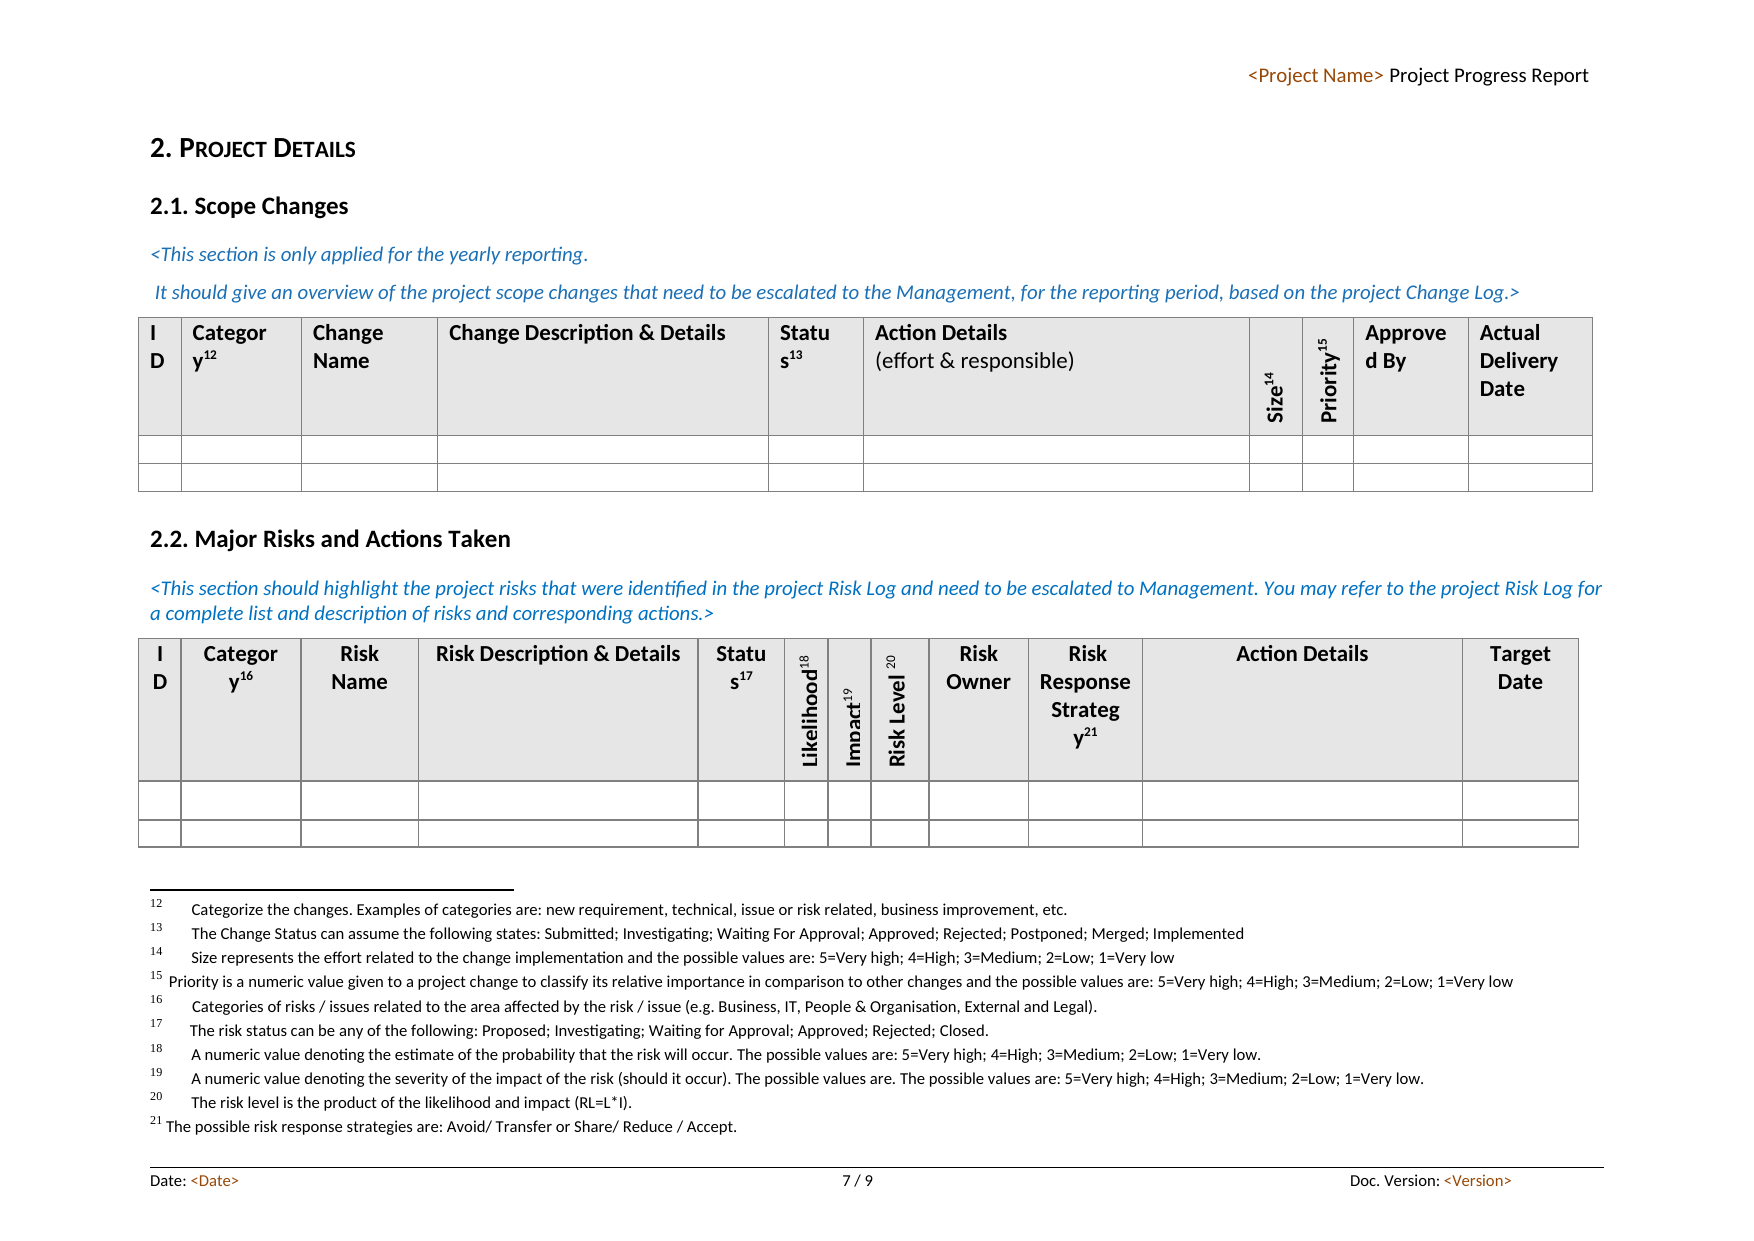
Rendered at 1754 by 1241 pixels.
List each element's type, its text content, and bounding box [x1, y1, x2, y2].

table_cell [419, 782, 697, 819]
table_header Category [182, 318, 301, 435]
table_header Risk Name [302, 639, 418, 780]
table_cell [302, 436, 437, 463]
table_cell [1029, 821, 1142, 846]
table_cell [1250, 464, 1302, 491]
table_cell [1463, 821, 1578, 846]
text <This section should highlight the project risks that were identified in the project Risk Log and need to be escalated to Management. You may refer to the project Risk Log for a complete list and description of risks and corresponding actions.> [150, 575, 1604, 626]
table_cell [182, 821, 300, 846]
table_cell [1029, 782, 1142, 819]
table_cell [699, 821, 784, 846]
table_cell [1303, 464, 1353, 491]
subtitle Project Details [150, 129, 1604, 165]
table_cell [930, 821, 1028, 846]
table_cell [1463, 782, 1578, 819]
table_cell [1354, 436, 1468, 463]
table_cell [1250, 436, 1302, 463]
table_cell [785, 821, 827, 846]
table_cell [139, 782, 180, 819]
table_cell [829, 782, 870, 819]
table_header Category [182, 639, 300, 780]
table_cell [930, 782, 1028, 819]
table_header Approved By [1354, 318, 1468, 435]
table_cell [872, 782, 928, 819]
table_header Risk Response Strategy [1029, 639, 1142, 780]
table_cell [1354, 464, 1468, 491]
table_cell [139, 464, 181, 491]
table_cell [864, 436, 1249, 463]
text <This section is only applied for the yearly reporting. [150, 241, 1604, 267]
table_header Risk Level [872, 639, 928, 780]
table_header Action Details [1143, 639, 1462, 780]
table_header ID [139, 639, 180, 780]
table_cell [1469, 464, 1592, 491]
table_cell [139, 821, 180, 846]
subtitle Major Risks and Actions Taken [150, 523, 1604, 554]
table_cell [182, 782, 300, 819]
table_header ID [139, 318, 181, 435]
table_cell [785, 782, 827, 819]
table_header Change Name [302, 318, 437, 435]
table_header Priority [1303, 318, 1353, 435]
table_cell [1303, 436, 1353, 463]
table_header Risk Description & Details [419, 639, 697, 780]
table_header Actual Delivery Date [1469, 318, 1592, 435]
table_cell [864, 464, 1249, 491]
table_header Status [769, 318, 863, 435]
table_cell [769, 464, 863, 491]
table_header Action Details (effort & responsible) [864, 318, 1249, 435]
table_cell [1143, 782, 1462, 819]
table_cell [182, 436, 301, 463]
table_header Impact [829, 639, 870, 780]
table_cell [699, 782, 784, 819]
table_cell [419, 821, 697, 846]
table_cell [872, 821, 928, 846]
table_cell [438, 436, 768, 463]
table_header Risk Owner [930, 639, 1028, 780]
table_cell [438, 464, 768, 491]
table_cell [139, 436, 181, 463]
table_cell [182, 464, 301, 491]
table_header Status [699, 639, 784, 780]
table_cell [302, 464, 437, 491]
text It should give an overview of the project scope changes that need to be escalated to the Management, for the reporting period, based on the project Change Log.> [150, 279, 1604, 305]
table_cell [302, 782, 418, 819]
table_cell [769, 436, 863, 463]
table_cell [1143, 821, 1462, 846]
table_header Size [1250, 318, 1302, 435]
table_cell [302, 821, 418, 846]
subtitle Scope Changes [150, 190, 1604, 221]
table_cell [829, 821, 870, 846]
table_cell [1469, 436, 1592, 463]
table_header Target Date [1463, 639, 1578, 780]
table_header Change Description & Details [438, 318, 768, 435]
table_header Likelihood [785, 639, 827, 780]
